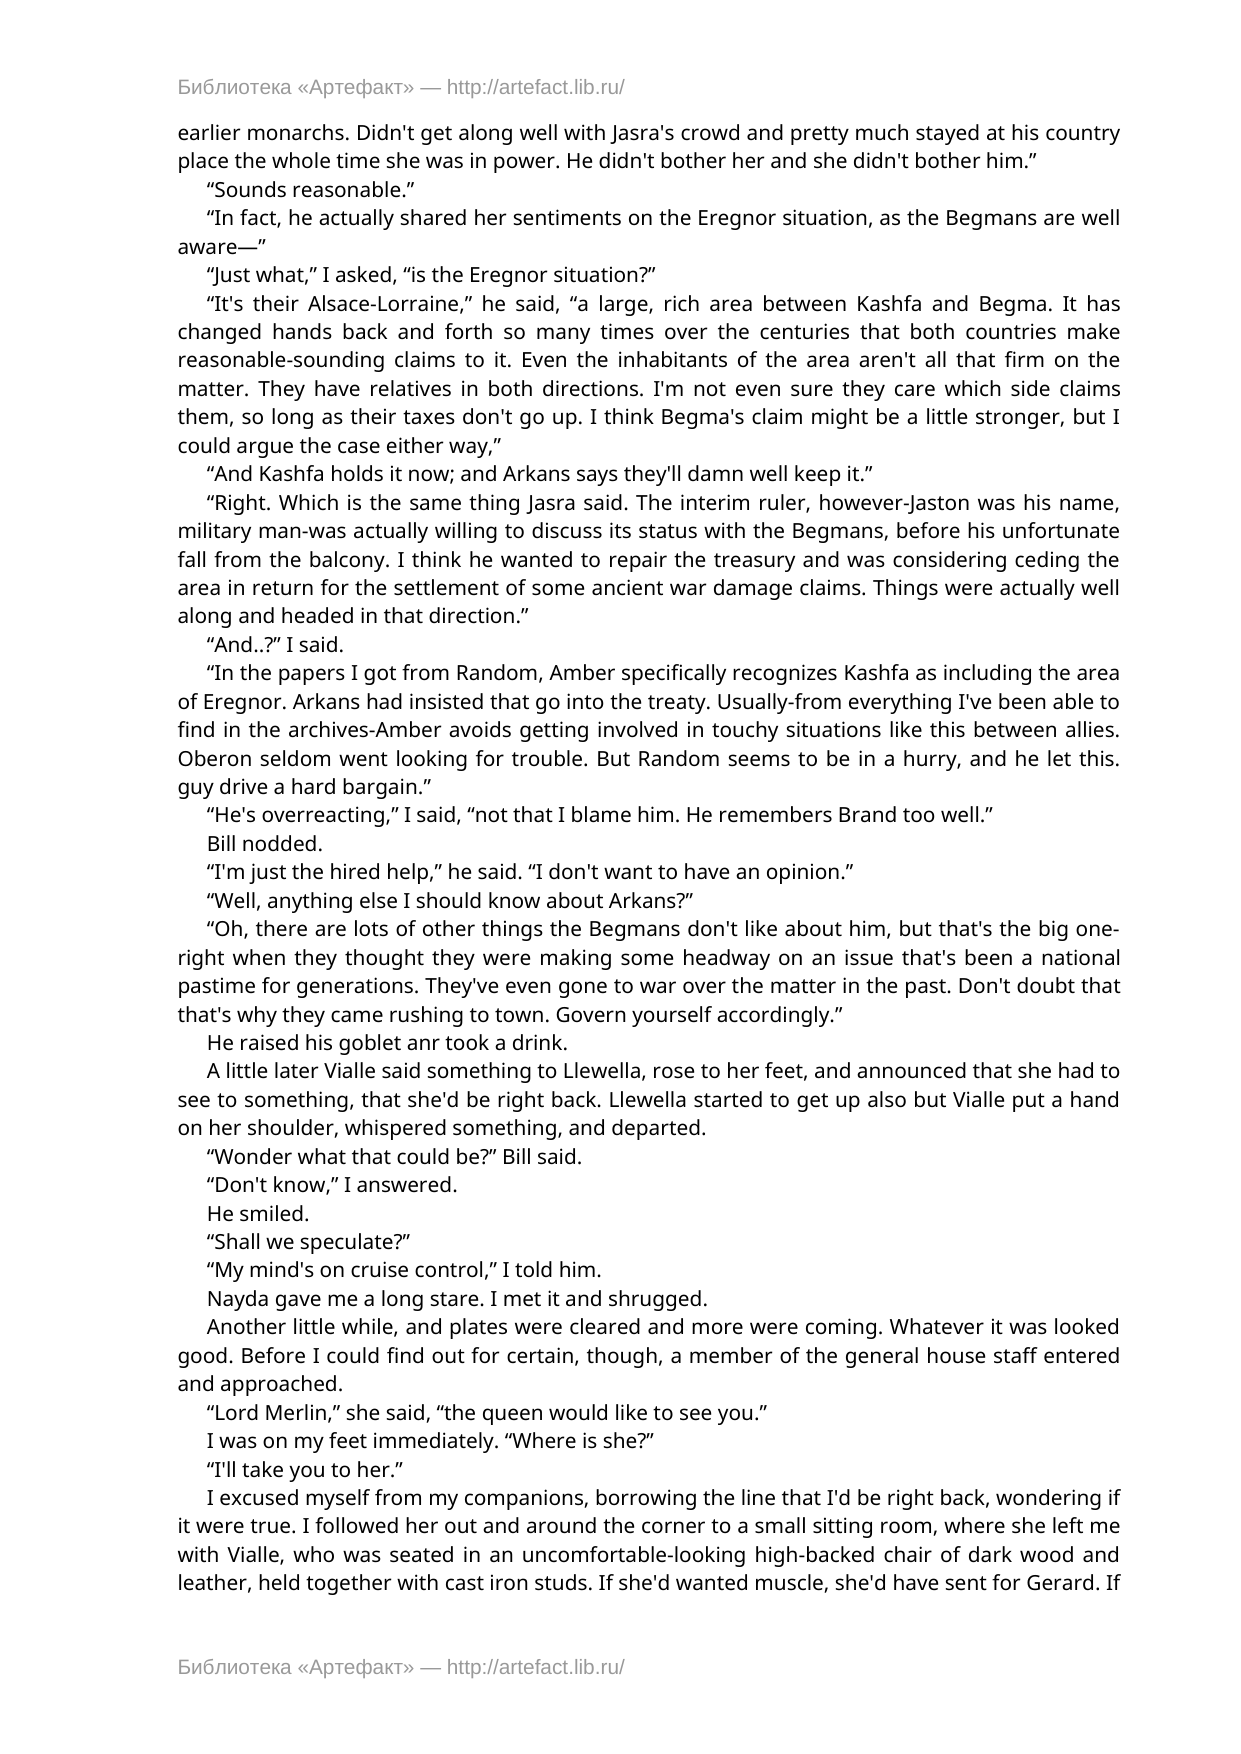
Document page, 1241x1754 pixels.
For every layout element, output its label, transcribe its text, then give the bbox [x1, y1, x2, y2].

text “Oh, there are lots of other things the Begmans don't like about him, but that's the big one-right when they thought they were making some headway on an issue that's been a national pastime for generations. They've even gone to war over the matter in the past. Don't doubt that that's why they came rushing to town. Govern yourself accordingly.” [177, 914, 1122, 1028]
text “And Kashfa holds it now; and Arkans says they'll damn well keep it.” [177, 459, 1122, 488]
text “My mind's on cruise control,” I told him. [177, 1256, 1122, 1284]
text I was on my feet immediately. “Where is she?” [177, 1426, 1122, 1455]
text “Sounds reasonable.” [177, 175, 1122, 203]
text “I'll take you to her.” [177, 1455, 1122, 1483]
text “And..?” I said. [177, 630, 1122, 658]
text “Lord Merlin,” she said, “the queen would like to see you.” [177, 1398, 1122, 1426]
text “Don't know,” I answered. [177, 1170, 1122, 1199]
text “It's their Alsace-Lorraine,” he said, “a large, rich area between Kashfa and Begma. It has changed hands back and forth so many times over the centuries that both countries make reasonable-sounding claims to it. Even the inhabitants of the area aren't all that firm on the matter. They have relatives in both directions. I'm not even sure they care which side claims them, so long as their taxes don't go up. I think Begma's claim might be a little stronger, but I could argue the case either way,” [177, 289, 1122, 459]
text “Just what,” I asked, “is the Eregnor situation?” [177, 260, 1122, 289]
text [177, 118, 1122, 175]
text “He's overreacting,” I said, “not that I blame him. He remembers Brand too well.” [177, 801, 1122, 829]
text “In fact, he actually shared her sentiments on the Eregnor situation, as the Begmans are well aware—” [177, 203, 1122, 260]
text “Right. Which is the same thing Jasra said. The interim ruler, however-Jaston was his name, military man-was actually willing to discuss its status with the Begmans, before his unfortunate fall from the balcony. I think he wanted to repair the treasury and was considering ceding the area in return for the settlement of some ancient war damage claims. Things were actually well along and headed in that direction.” [177, 488, 1122, 630]
text “I'm just the hired help,” he said. “I don't want to have an opinion.” [177, 857, 1122, 886]
text Bill nodded. [177, 829, 1122, 857]
text A little later Vialle said something to Llewella, rose to her feet, and announced that she had to see to something, that she'd be right back. Llewella started to get up also but Vialle put a hand on her shoulder, whispered something, and departed. [177, 1057, 1122, 1142]
text Nayda gave me a long stare. I met it and shrugged. [177, 1284, 1122, 1312]
text He raised his goblet anr took a drink. [177, 1028, 1122, 1057]
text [177, 1483, 1122, 1597]
text “Well, anything else I should know about Arkans?” [177, 886, 1122, 914]
text He smiled. [177, 1199, 1122, 1227]
text “In the papers I got from Random, Amber specifically recognizes Kashfa as including the area of Eregnor. Arkans had insisted that go into the treaty. Usually-from everything I've been able to find in the archives-Amber avoids getting involved in touchy situations like this between allies. Oberon seldom went looking for trouble. But Random seems to be in a hurry, and he let this. guy drive a hard bargain.” [177, 658, 1122, 801]
text “Shall we speculate?” [177, 1227, 1122, 1256]
text Another little while, and plates were cleared and more were coming. Whatever it was looked good. Before I could find out for certain, though, a member of the general house staff entered and approached. [177, 1312, 1122, 1398]
text “Wonder what that could be?” Bill said. [177, 1142, 1122, 1170]
